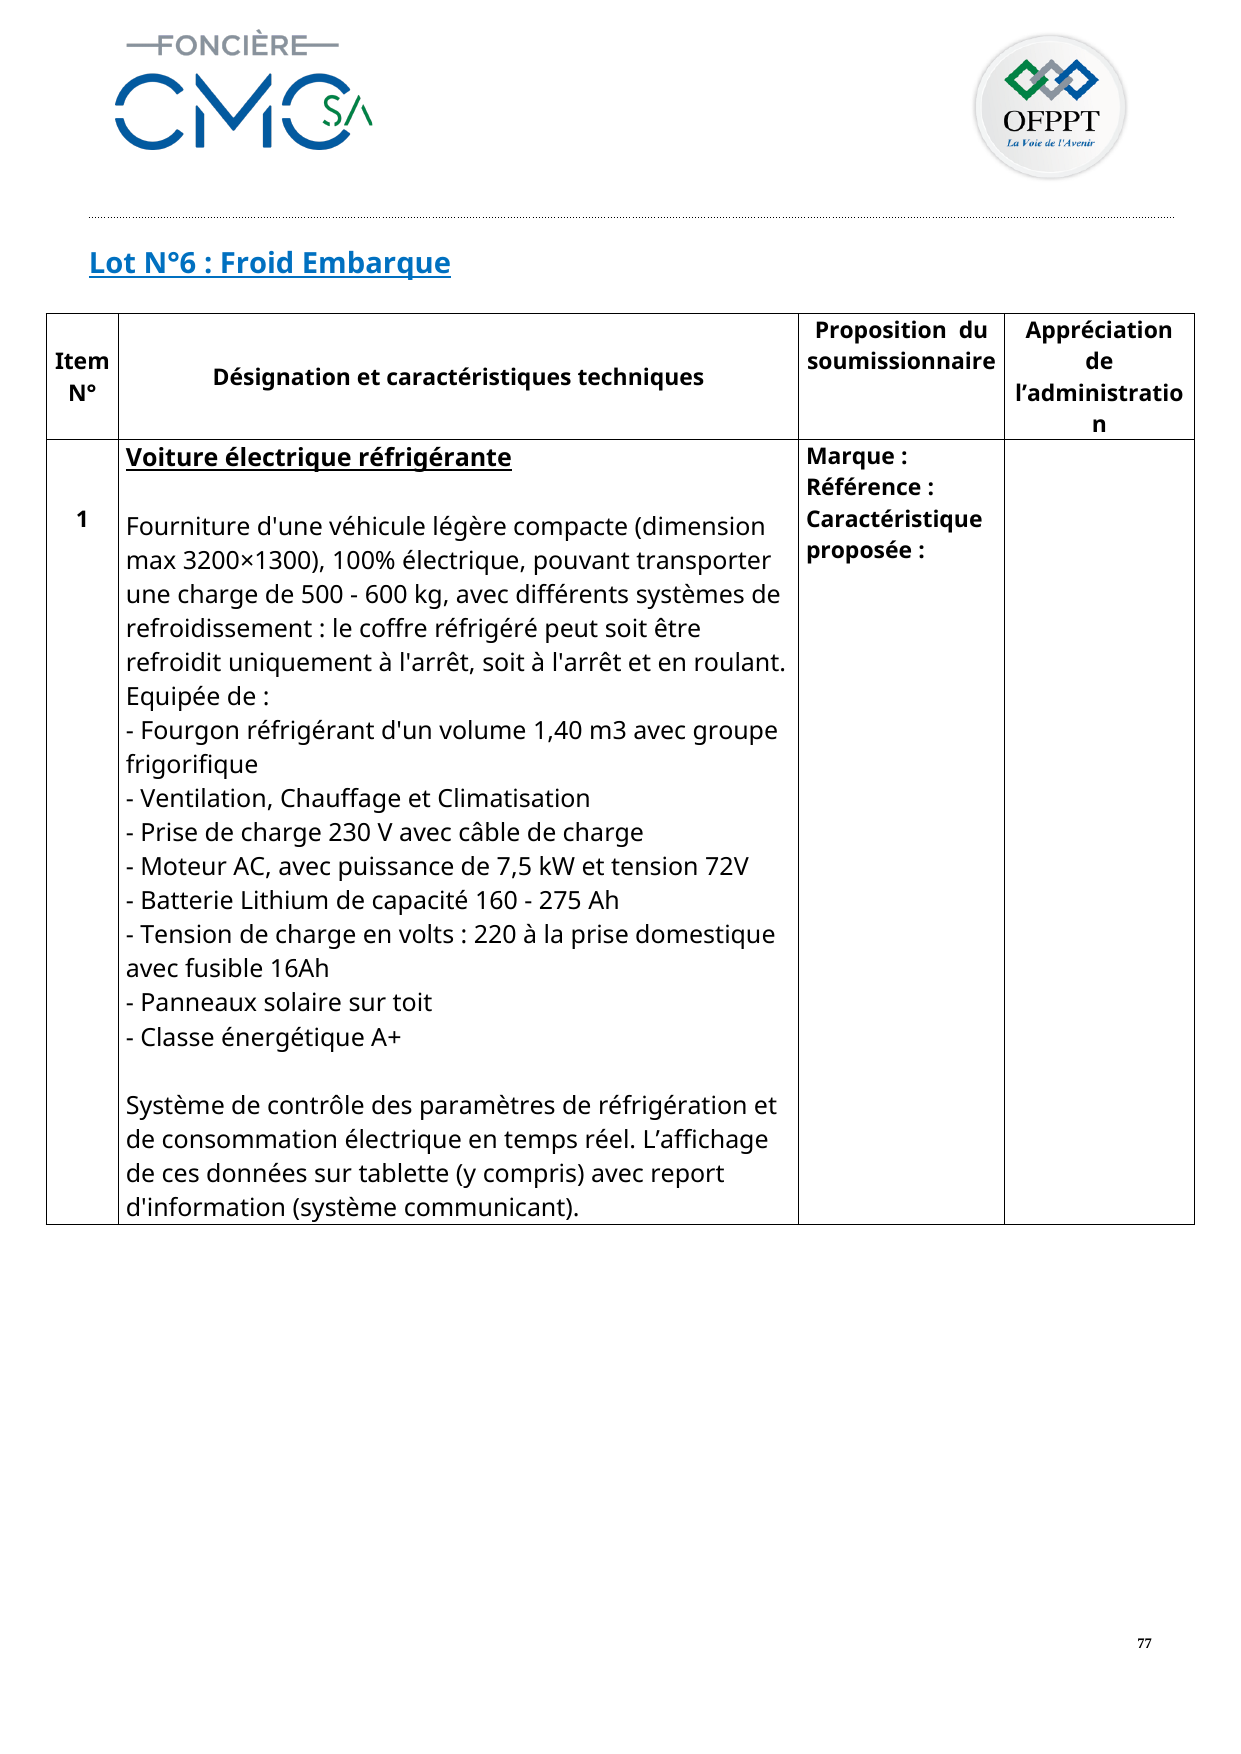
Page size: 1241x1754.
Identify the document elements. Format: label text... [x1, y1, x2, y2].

table_header Item N° [47, 314, 118, 439]
table_cell Marque : Référence : Caractéristique proposée : [799, 440, 1004, 1223]
table_header Proposition du soumissionnaire [799, 314, 1004, 439]
table_cell 1 [47, 440, 118, 1223]
table_cell [1005, 440, 1194, 1223]
table_cell Voiture électrique réfrigérante Fourniture d'une véhicule légère compacte (dimension max 3200×1300), 100% électrique, pouvant transporter une charge de 500 - 600 kg, avec différents systèmes de refroidissement : le coffre réfrigéré peut soit être refroidit uniquement à l'arrêt, soit à l'arrêt et en roulant. Equipée de : - Fourgon réfrigérant d'un volume 1,40 m3 avec groupe frigorifique - Ventilation, Chauffage et Climatisation - Prise de charge 230 V avec câble de charge - Moteur AC, avec puissance de 7,5 kW et tension 72V - Batterie Lithium de capacité 160 - 275 Ah - Tension de charge en volts : 220 à la prise domestique avec fusible 16Ah - Panneaux solaire sur toit - Classe énergétique A+ Système de contrôle des paramètres de réfrigération et de consommation électrique en temps réel. L’affichage de ces données sur tablette (y compris) avec report d'information (système communicant). [119, 440, 798, 1223]
picture [115, 29, 373, 150]
text Lot N°6 : Froid Embarque [89, 242, 1152, 282]
table_header Appréciation de l’administration [1005, 314, 1194, 439]
picture [968, 29, 1132, 184]
table_header Désignation et caractéristiques techniques [119, 314, 798, 439]
